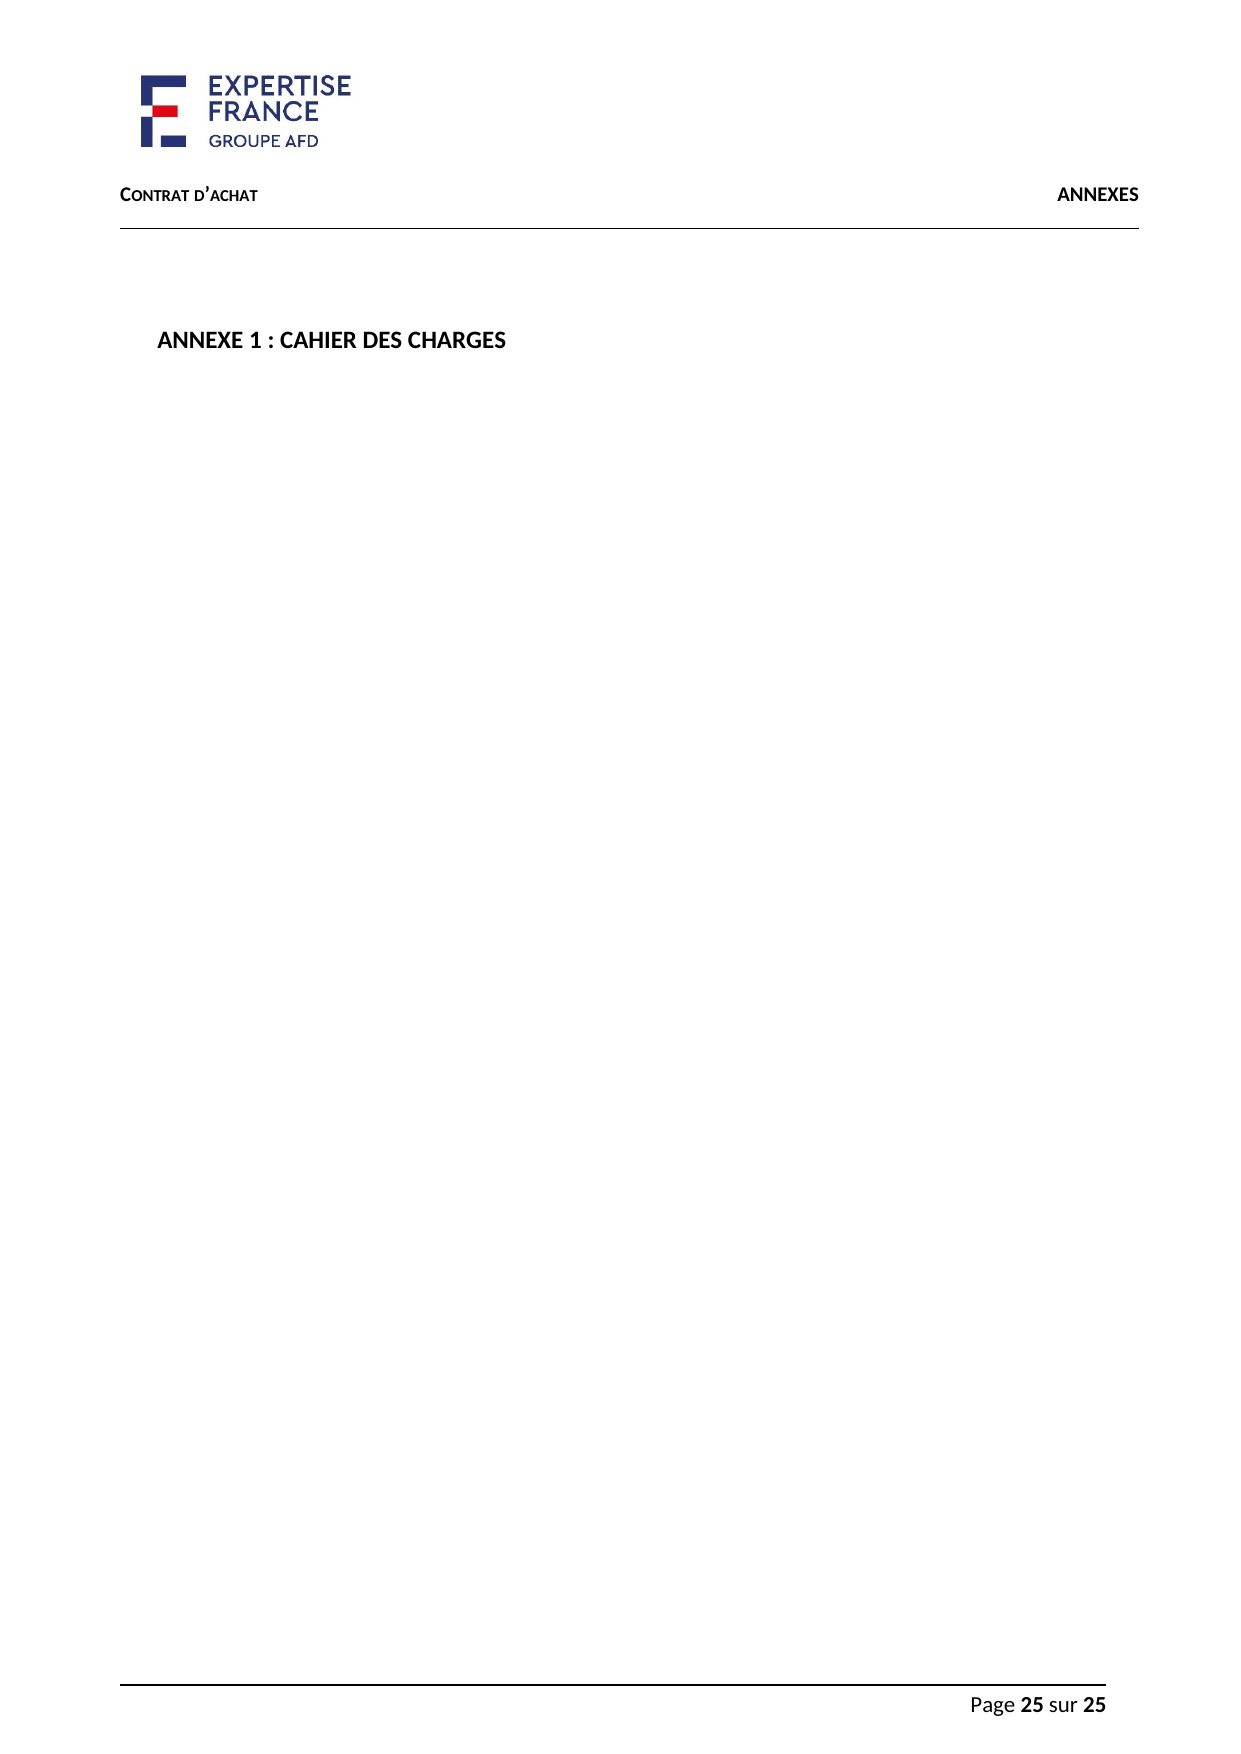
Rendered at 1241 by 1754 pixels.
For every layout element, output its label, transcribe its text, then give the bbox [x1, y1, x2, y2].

list Annexe 1 : Cahier des charges [157, 324, 784, 355]
picture [120, 45, 375, 176]
